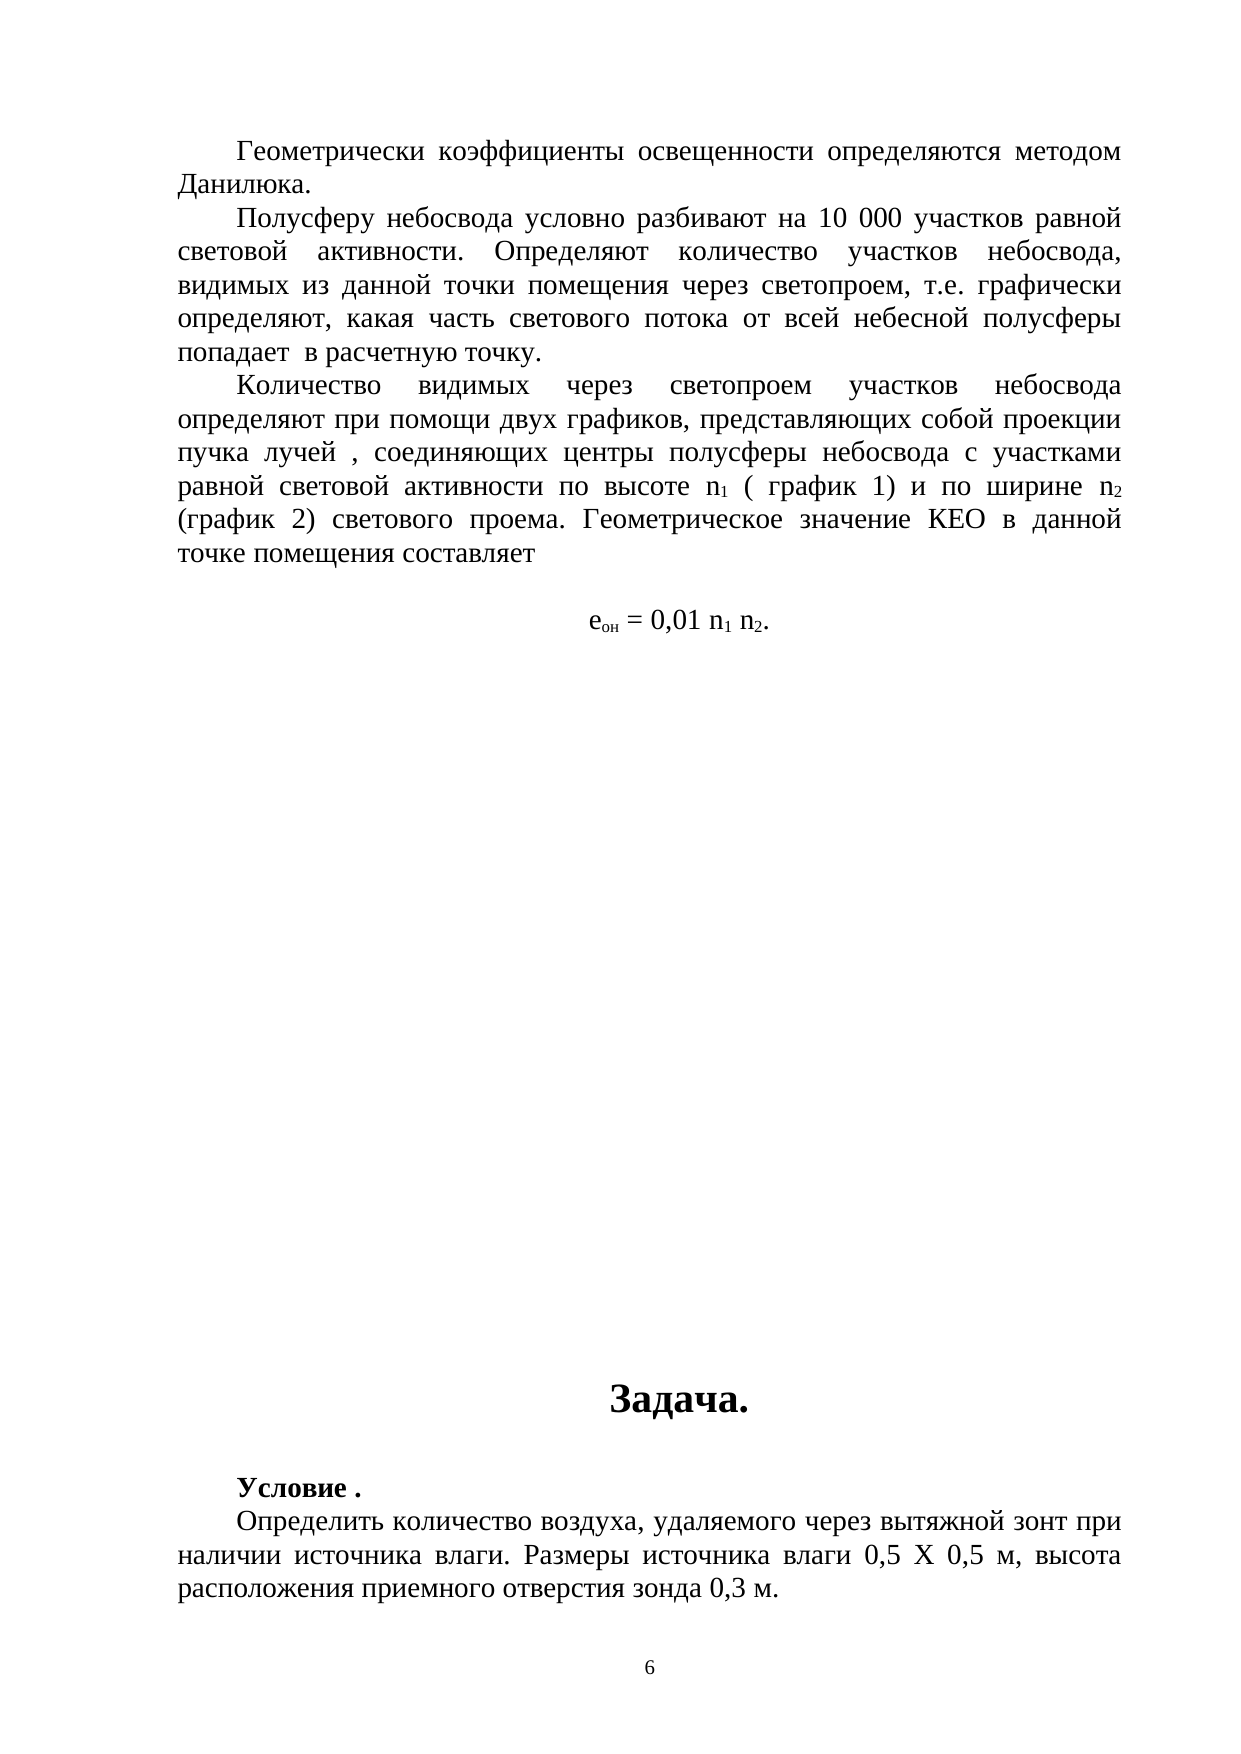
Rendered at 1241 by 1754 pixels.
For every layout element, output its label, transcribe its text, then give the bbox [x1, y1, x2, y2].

text Определить количество воздуха, удаляемого через вытяжной зонт при наличии источника влаги. Размеры источника влаги 0,5 Х 0,5 м, высота расположения приемного отверстия зонда 0,3 м. [177, 1503, 1122, 1604]
text Количество видимых через светопроем участков небосвода определяют при помощи двух графиков, представляющих собой проекции пучка лучей , соединяющих центры полусферы небосвода с участками равной световой активности по высоте n1 ( график 1) и по ширине n2 (график 2) светового проема. Геометрическое значение КЕО в данной точке помещения составляет [177, 368, 1122, 569]
text Полусферу небосвода условно разбивают на 10 000 участков равной световой активности. Определяют количество участков небосвода, видимых из данной точки помещения через светопроем, т.е. графически определяют, какая часть светового потока от всей небесной полусферы попадает в расчетную точку. [177, 200, 1122, 368]
text Геометрически коэффициенты освещенности определяются методом Данилюка. [177, 133, 1122, 200]
text Условие . [177, 1470, 1122, 1503]
text еон = 0,01 n1 n2. [177, 602, 1122, 636]
text Задача. [177, 1374, 1122, 1422]
